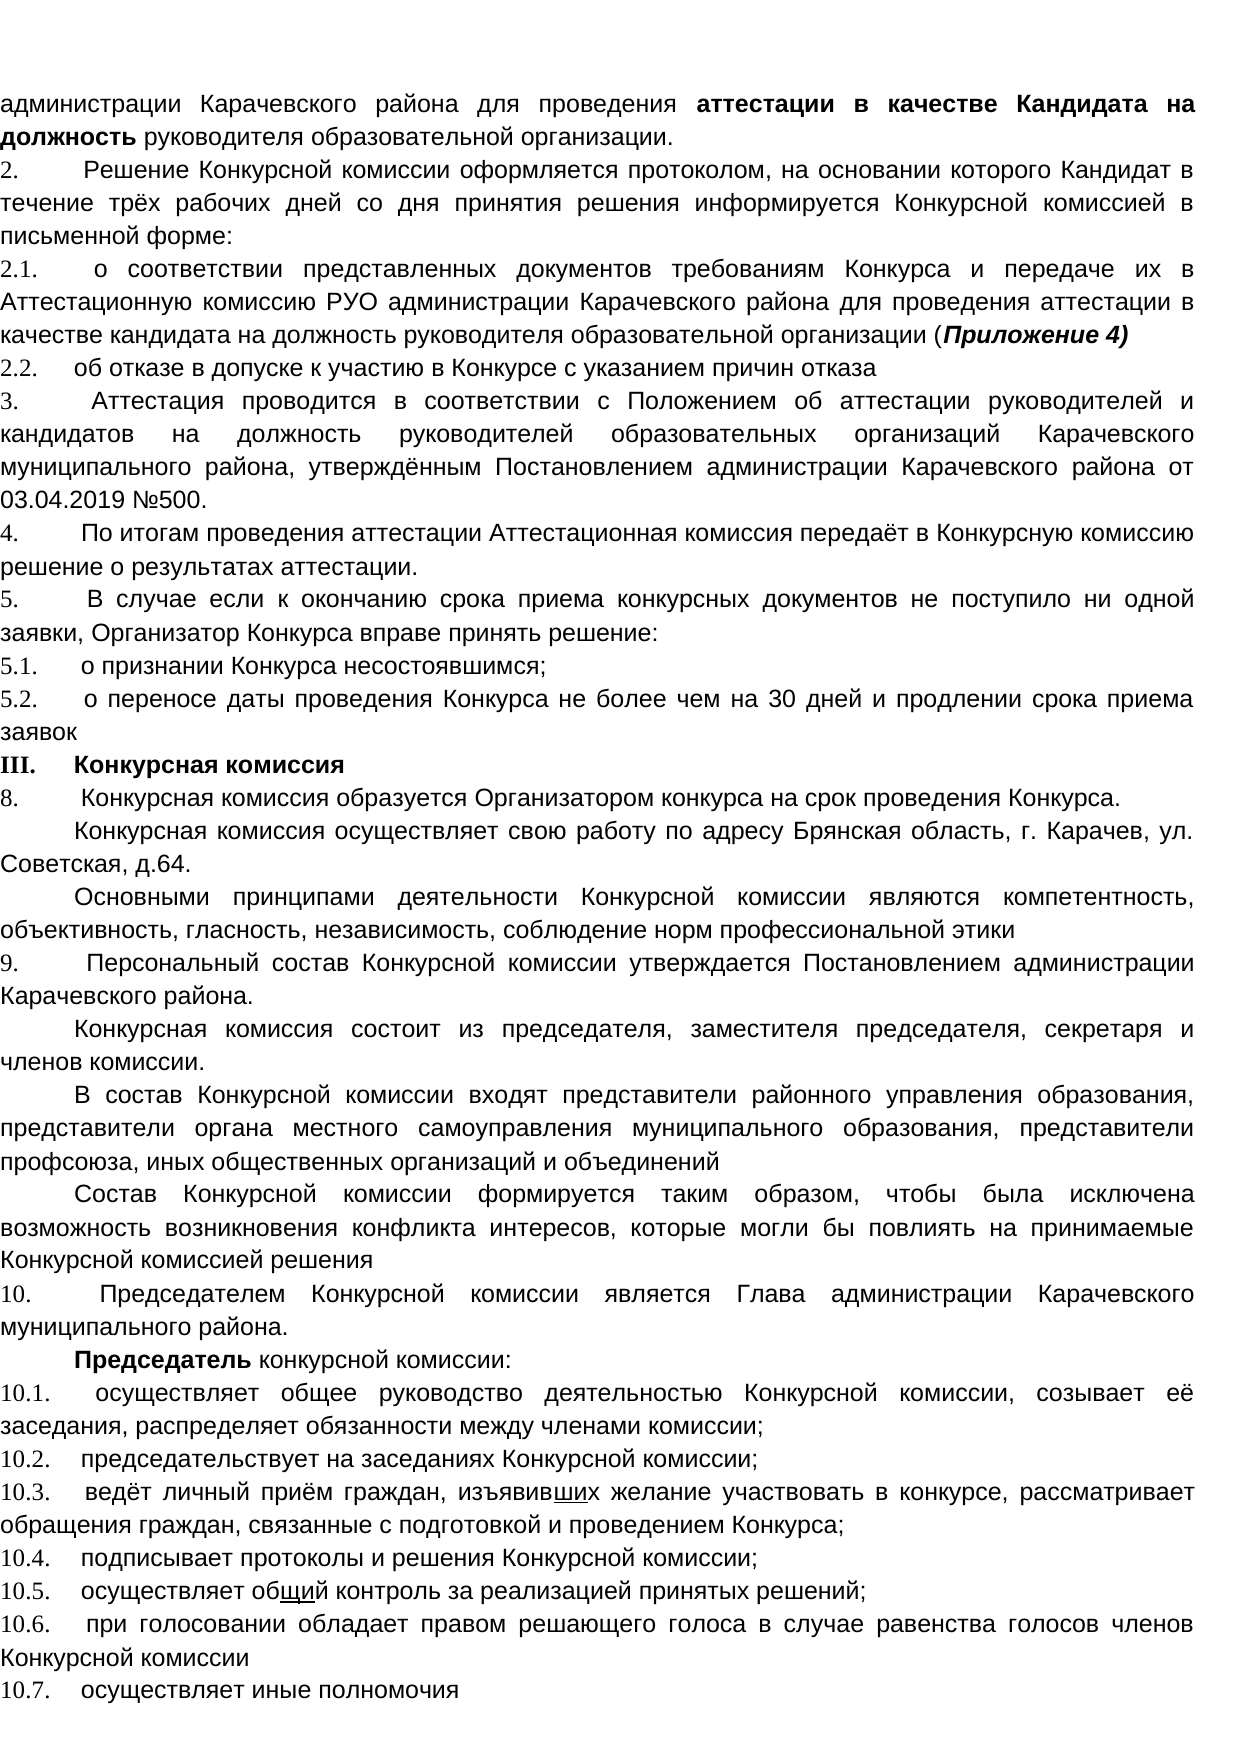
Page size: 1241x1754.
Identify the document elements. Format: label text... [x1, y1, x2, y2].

list осуществляет общее руководство деятельностью Конкурсной комиссии, созывает её заседания, распределяет обязанности между членами комиссии; [0, 1378, 1196, 1439]
text Состав Конкурсной комиссии формируется таким образом, чтобы была исключена возможность возникновения конфликта интересов, которые могли бы повлиять на принимаемые Конкурсной комиссией решения [0, 1179, 1196, 1274]
list о переносе даты проведения Конкурса не более чем на 30 дней и продлении срока приема заявок [0, 684, 1196, 746]
list о соответствии представленных документов требованиям Конкурса и передаче их в Аттестационную комиссию РУО администрации Карачевского района для проведения аттестации в качестве кандидата на должность руководителя образовательной организации (Приложение 4) [0, 254, 1196, 349]
list Персональный состав Конкурсной комиссии утверждается Постановлением администрации Карачевского района. [0, 948, 1196, 1010]
list В случае если к окончанию срока приема конкурсных документов не поступило ни одной заявки, Организатор Конкурса вправе принять решение: [0, 584, 1196, 646]
list о признании Конкурса несостоявшимся; [0, 651, 1196, 679]
list ведёт личный приём граждан, изъявивших желание участвовать в конкурсе, рассматривает обращения граждан, связанные с подготовкой и проведением Конкурса; [0, 1477, 1196, 1539]
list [0, 89, 1196, 150]
list Конкурсная комиссия [0, 750, 1196, 779]
text Председатель конкурсной комиссии: [0, 1345, 1196, 1373]
list об отказе в допуске к участию в Конкурсе с указанием причин отказа [0, 353, 1196, 382]
list осуществляет общий контроль за реализацией принятых решений; [0, 1576, 1196, 1605]
text Конкурсная комиссия осуществляет свою работу по адресу Брянская область, г. Карачев, ул. Советская, д.64. [0, 816, 1196, 878]
text Конкурсная комиссия состоит из председателя, заместителя председателя, секретаря и членов комиссии. [0, 1014, 1196, 1076]
list Конкурсная комиссия образуется Организатором конкурса на срок проведения Конкурса. [0, 783, 1196, 812]
list председательствует на заседаниях Конкурсной комиссии; [0, 1444, 1196, 1473]
list По итогам проведения аттестации Аттестационная комиссия передаёт в Конкурсную комиссию решение о результатах аттестации. [0, 518, 1196, 580]
list осуществляет иные полномочия [0, 1676, 1196, 1704]
list Решение Конкурсной комиссии оформляется протоколом, на основании которого Кандидат в течение трёх рабочих дней со дня принятия решения информируется Конкурсной комиссией в письменной форме: [0, 155, 1196, 249]
list Аттестация проводится в соответствии с Положением об аттестации руководителей и кандидатов на должность руководителей образовательных организаций Карачевского муниципального района, утверждённым Постановлением администрации Карачевского района от 03.04.2019 №500. [0, 386, 1196, 514]
text В состав Конкурсной комиссии входят представители районного управления образования, представители органа местного самоуправления муниципального образования, представители профсоюза, иных общественных организаций и объединений [0, 1080, 1196, 1175]
text Основными принципами деятельности Конкурсной комиссии являются компетентность, объективность, гласность, независимость, соблюдение норм профессиональной этики [0, 882, 1196, 944]
list при голосовании обладает правом решающего голоса в случае равенства голосов членов Конкурсной комиссии [0, 1609, 1196, 1671]
list Председателем Конкурсной комиссии является Глава администрации Карачевского муниципального района. [0, 1278, 1196, 1340]
list подписывает протоколы и решения Конкурсной комиссии; [0, 1543, 1196, 1572]
